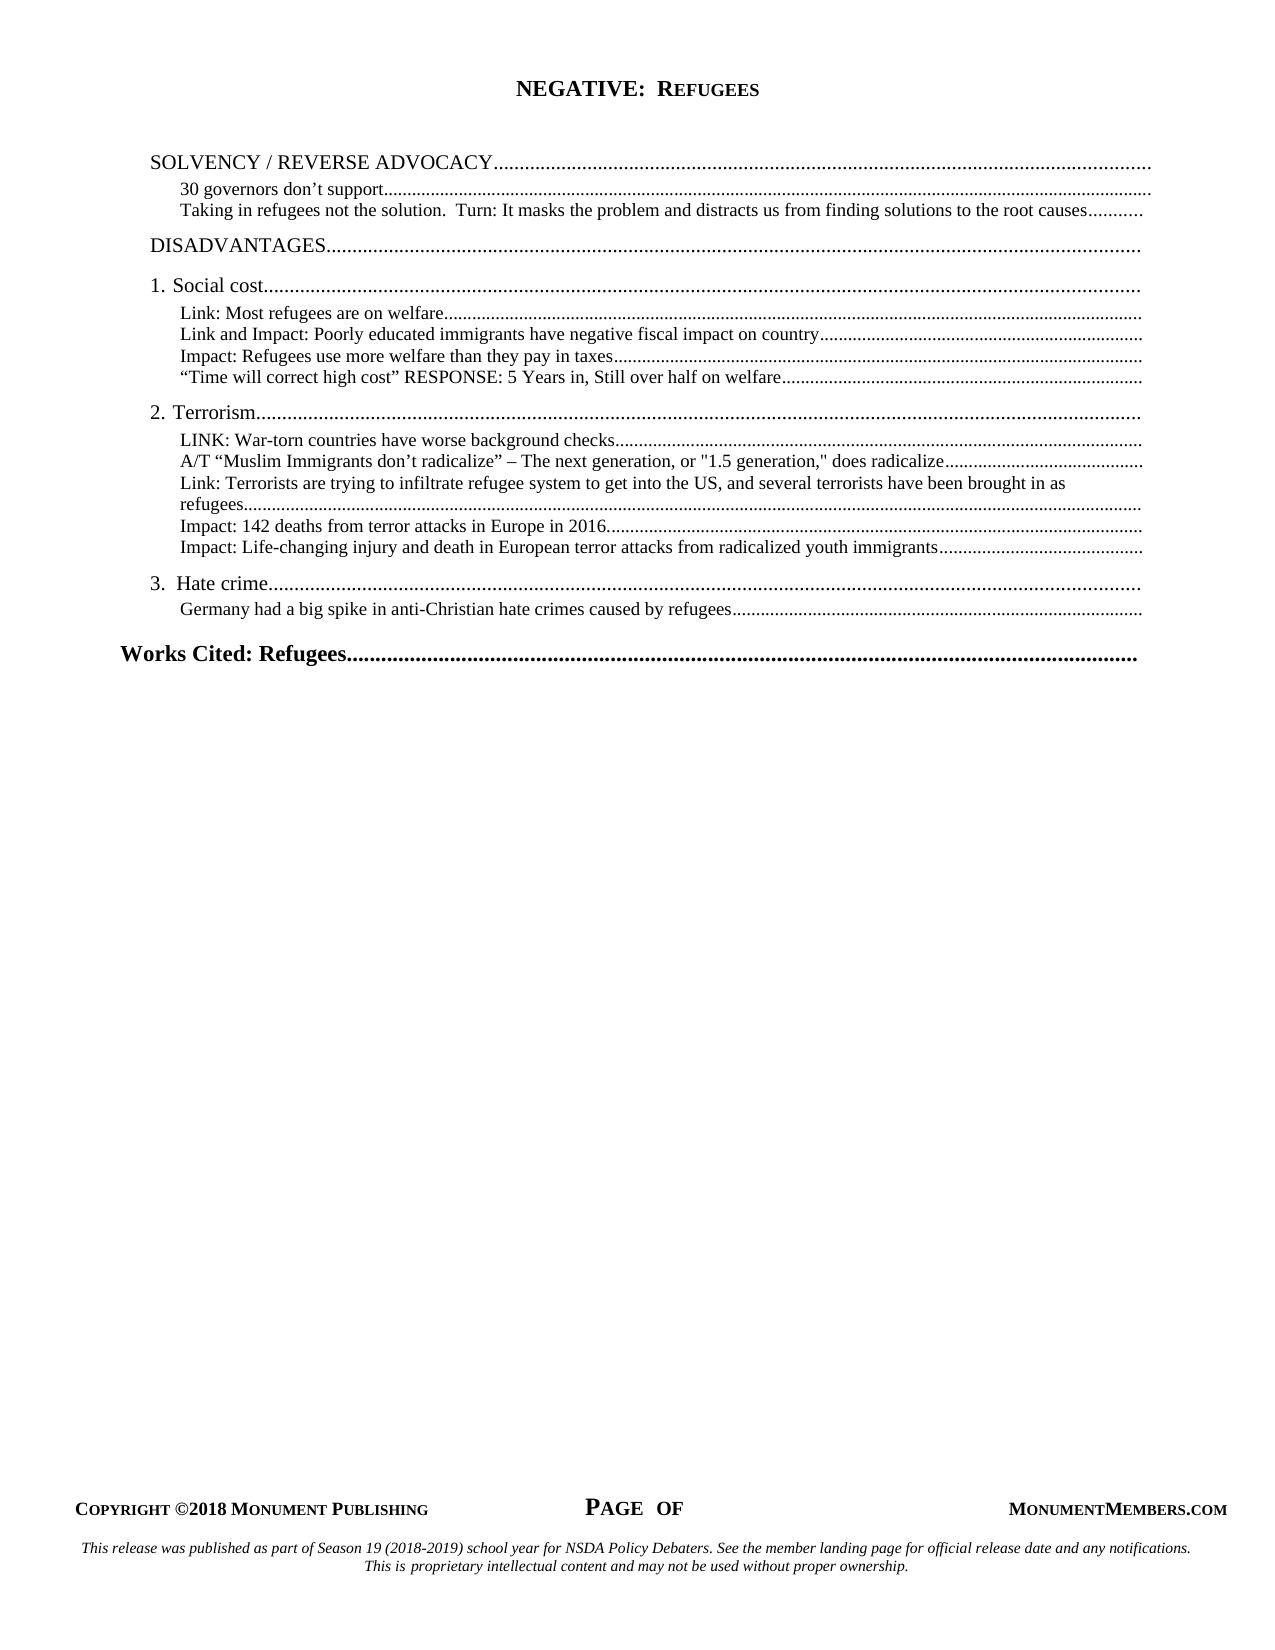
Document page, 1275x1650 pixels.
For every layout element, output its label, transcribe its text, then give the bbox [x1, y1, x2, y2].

text 2. Terrorism 11 [150, 400, 1125, 424]
text Taking in refugees not the solution. Turn: It masks the problem and distracts us from finding solutions to the root causes 10 [180, 199, 1125, 221]
text A/T “Muslim Immigrants don’t radicalize” – The next generation, or "1.5 generation," does radicalize 12 [180, 450, 1125, 472]
text DISADVANTAGES 10 [150, 233, 1125, 257]
text Link and Impact: Poorly educated immigrants have negative fiscal impact on country 10 [180, 323, 1125, 345]
text Works Cited: Refugees 14 [120, 640, 1125, 667]
text 3. Hate crime 13 [150, 570, 1125, 594]
text 30 governors don’t support 9 [180, 178, 1125, 199]
text LINK: War-torn countries have worse background checks 11 [180, 428, 1125, 450]
text Impact: Life-changing injury and death in European terror attacks from radicalized youth immigrants 12 [180, 536, 1125, 558]
text Germany had a big spike in anti-Christian hate crimes caused by refugees 13 [180, 598, 1125, 619]
text SOLVENCY / REVERSE ADVOCACY 9 [150, 150, 1125, 174]
text Impact: Refugees use more welfare than they pay in taxes 11 [180, 345, 1125, 366]
text Impact: 142 deaths from terror attacks in Europe in 2016. 12 [180, 515, 1125, 536]
text Link: Terrorists are trying to infiltrate refugee system to get into the US, and several terrorists have been brought in as refugees 12 [180, 472, 1125, 515]
text “Time will correct high cost” RESPONSE: 5 Years in, Still over half on welfare 11 [180, 366, 1125, 388]
text 1. Social cost 10 [150, 273, 1125, 297]
text Link: Most refugees are on welfare 10 [180, 302, 1125, 323]
